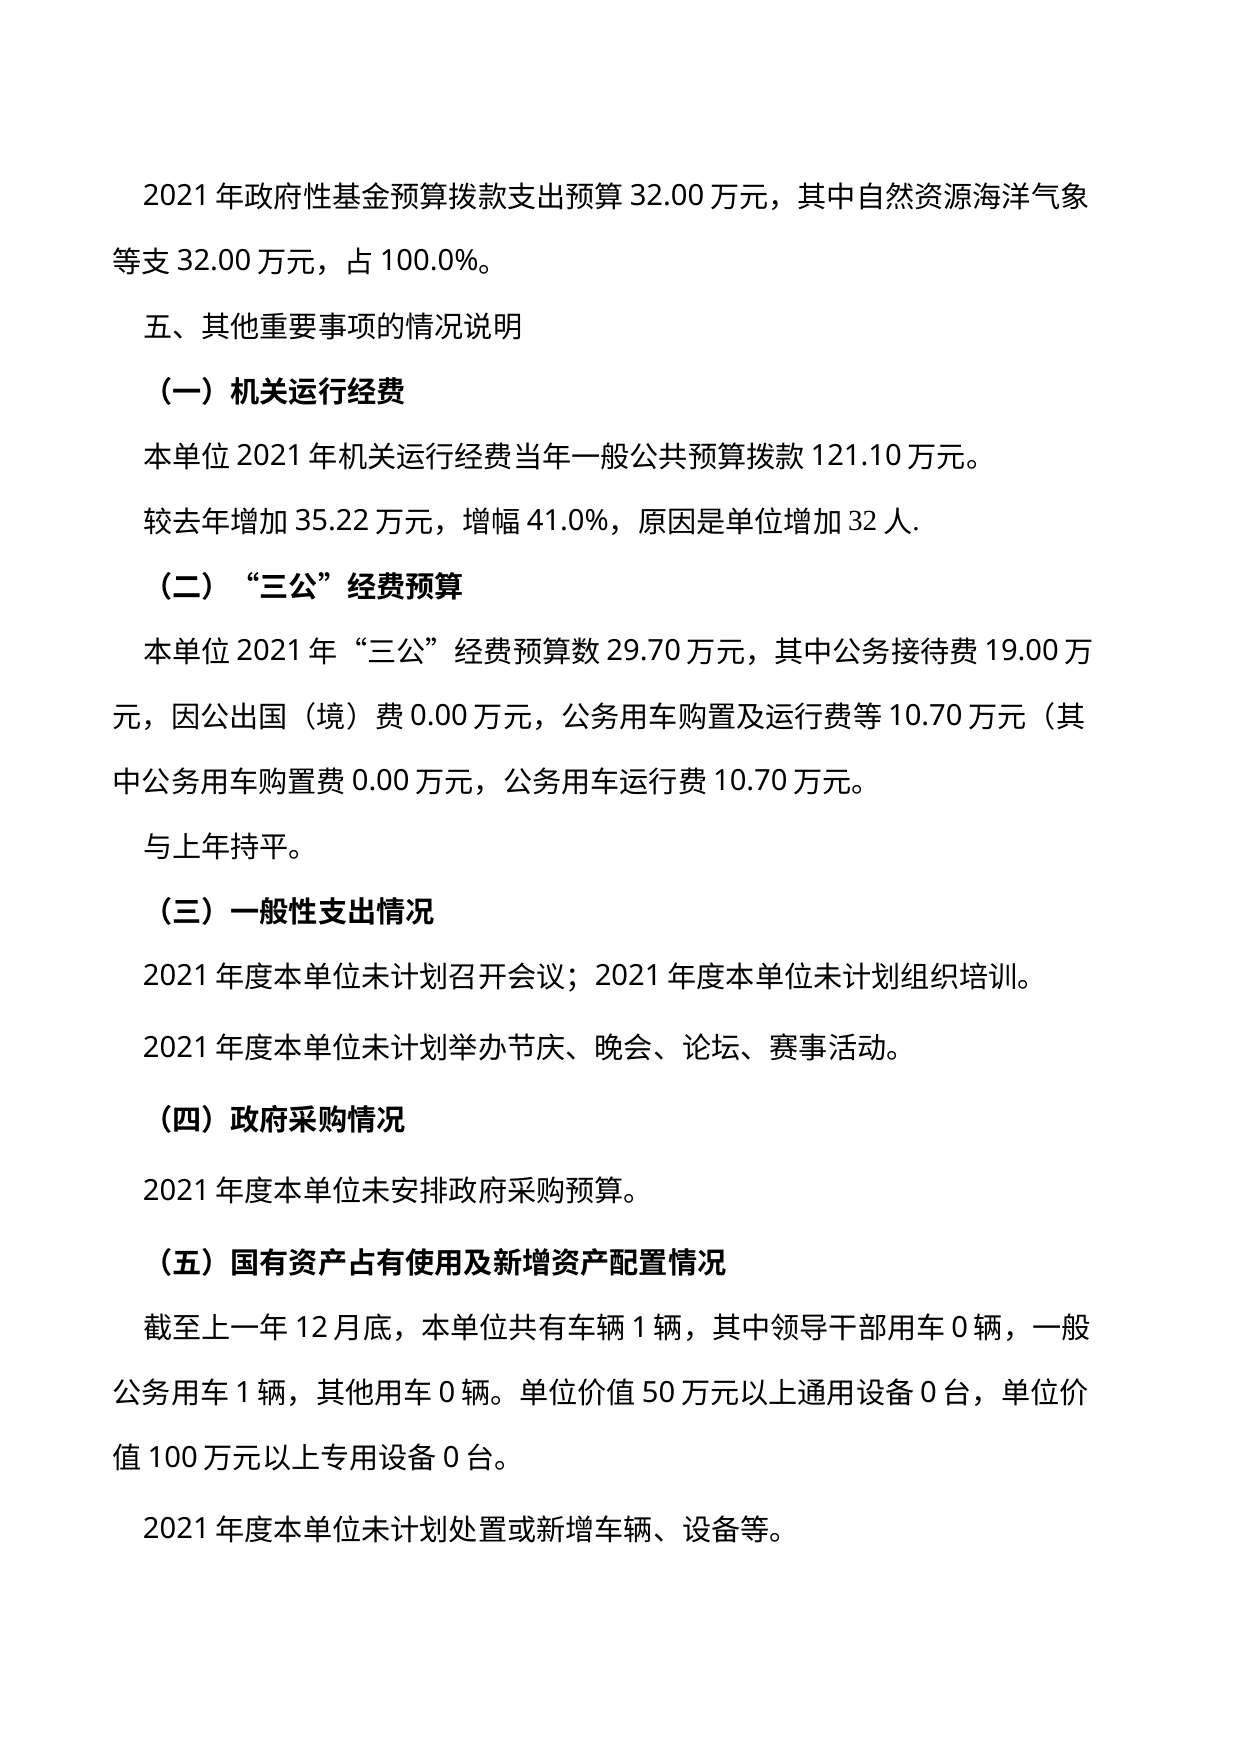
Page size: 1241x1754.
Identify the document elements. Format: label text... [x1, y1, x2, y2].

table_cell （二）“三公”经费预算 [101, 552, 1116, 617]
table_cell 截至上一年12月底，本单位共有车辆1辆，其中领导干部用车0辆，一般公务用车1辆，其他用车0辆。单位价值50万元以上通用设备0台，单位价值100万元以上专用设备0台。 [101, 1293, 1116, 1488]
table_cell 2021年政府性基金预算拨款支出预算32.00万元，其中自然资源海洋气象等支32.00万元，占100.0%。 [101, 162, 1116, 292]
table_cell 2021年度本单位未安排政府采购预算。 [101, 1150, 1116, 1228]
table_cell 2021年度本单位未计划举办节庆、晚会、论坛、赛事活动。 [101, 1007, 1116, 1085]
table_cell 2021年度本单位未计划召开会议；2021年度本单位未计划组织培训。 [101, 942, 1116, 1007]
table_cell （一）机关运行经费 [101, 357, 1116, 422]
table_cell （五）国有资产占有使用及新增资产配置情况 [101, 1228, 1116, 1293]
table_cell 本单位2021年机关运行经费当年一般公共预算拨款121.10万元。 [101, 422, 1116, 487]
table_cell 本单位2021年“三公”经费预算数29.70万元，其中公务接待费19.00万元，因公出国（境）费0.00万元，公务用车购置及运行费等10.70万元（其中公务用车购置费0.00万元，公务用车运行费10.70万元。 [101, 617, 1116, 812]
table_cell 五、其他重要事项的情况说明 [101, 292, 1116, 357]
table_cell 较去年增加35.22万元，增幅41.0%，原因是单位增加32人. [101, 487, 1116, 552]
table_cell （三）一般性支出情况 [101, 877, 1116, 942]
table_cell 2021年度本单位未计划处置或新增车辆、设备等。 [101, 1488, 1116, 1566]
table_cell （四）政府采购情况 [101, 1085, 1116, 1150]
table_cell 与上年持平。 [101, 812, 1116, 877]
